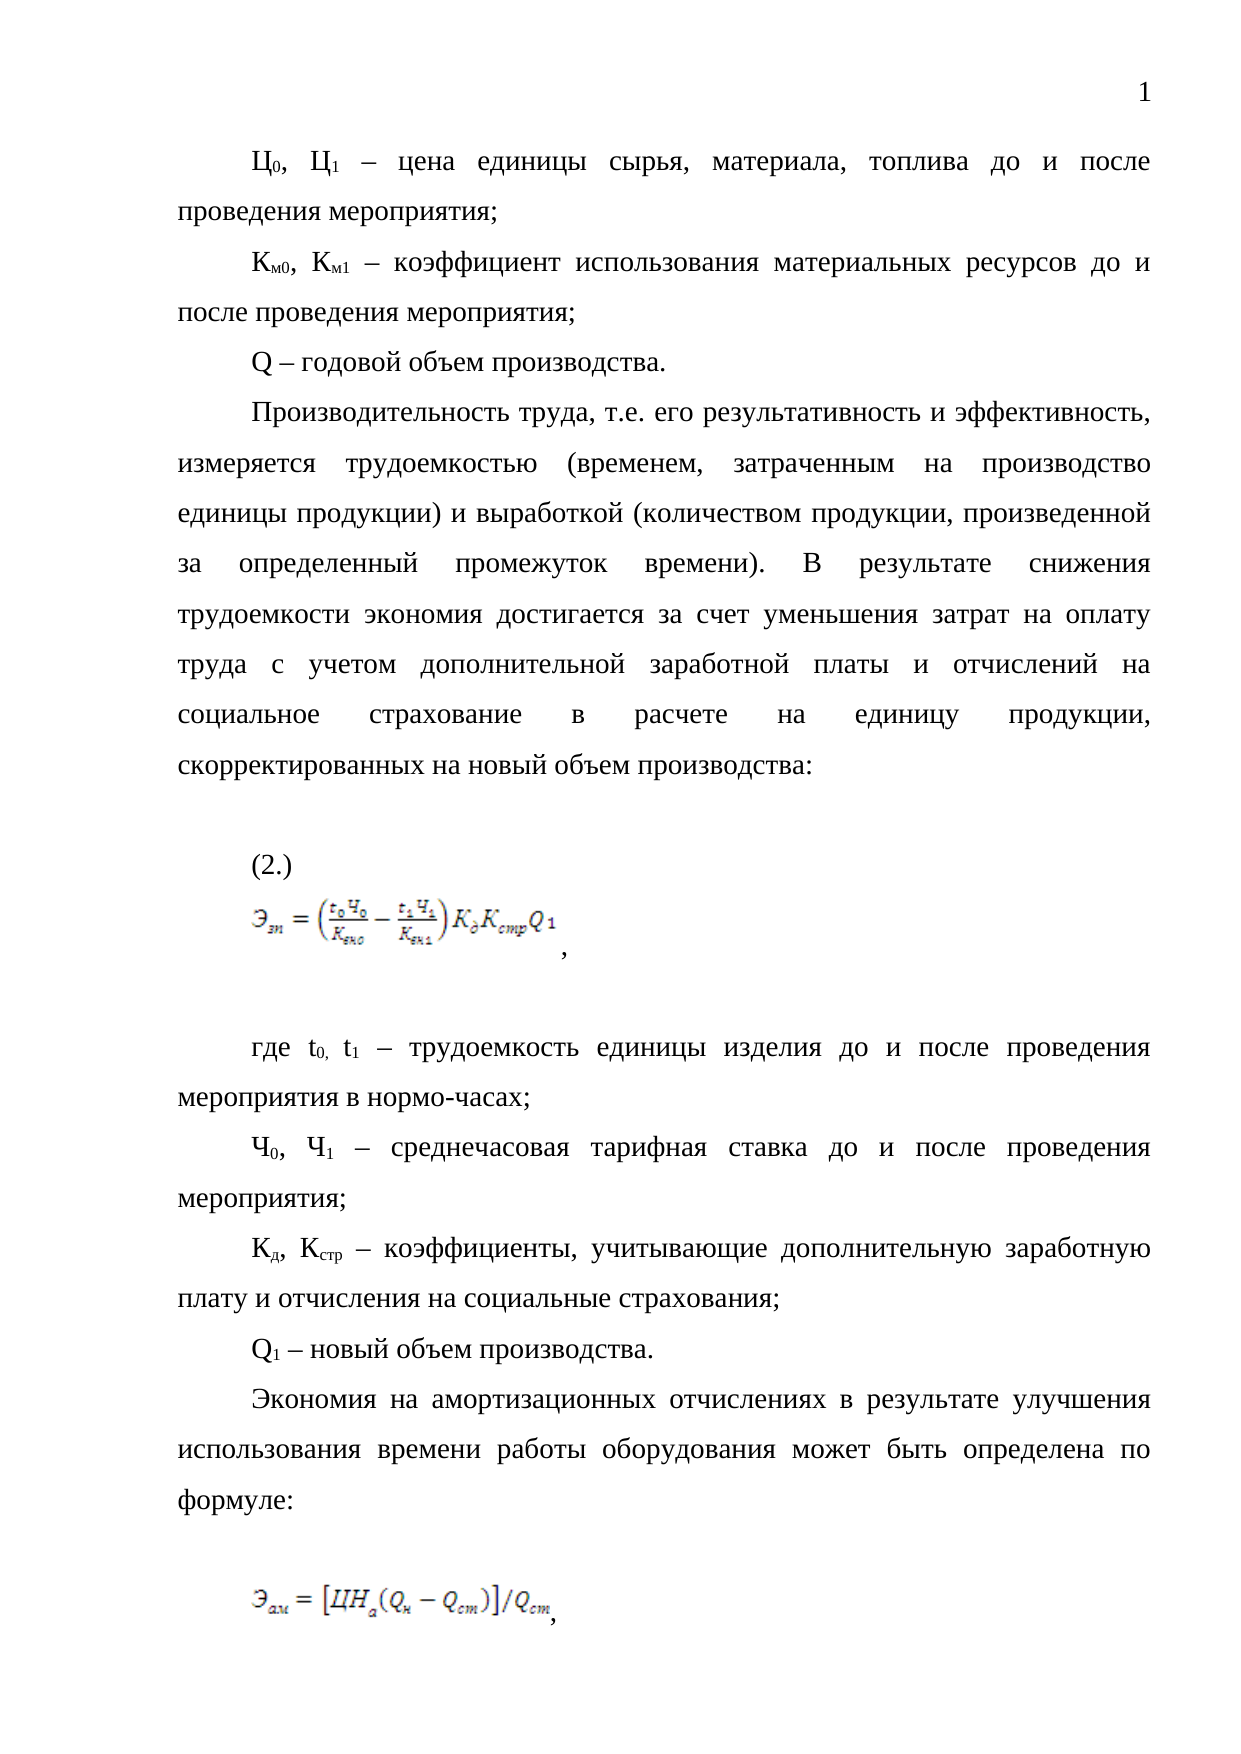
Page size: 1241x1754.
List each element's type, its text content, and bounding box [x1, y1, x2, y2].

text Ч0, Ч1 – среднечасовая тарифная ставка до и после проведения мероприятия; [177, 1129, 1152, 1213]
text Q – годовой объем производства. [177, 344, 1152, 378]
text Ц0, Ц1 – цена единицы сырья, материала, топлива до и после проведения мероприятия; [177, 143, 1152, 227]
picture [251, 1582, 550, 1622]
text Км0, Км1 – коэффициент использования материальных ресурсов до и после проведения мероприятия; [177, 244, 1152, 327]
picture [251, 897, 561, 956]
text Q1 – новый объем производства. [177, 1331, 1152, 1364]
text Кд, Кстр – коэффициенты, учитывающие дополнительную заработную плату и отчисления на социальные страхования; [177, 1230, 1152, 1314]
text Производительность труда, т.е. его результативность и эффективность, измеряется трудоемкостью (временем, затраченным на производство единицы продукции) и выработкой (количеством продукции, произведенной за определенный промежуток времени). В результате снижения трудоемкости экономия достигается за счет уменьшения затрат на оплату труда с учетом дополнительной заработной платы и отчислений на социальное страхование в расчете на единицу продукции, скорректированных на новый объем производства: [177, 394, 1152, 780]
text Экономия на амортизационных отчислениях в результате улучшения использования времени работы оборудования может быть определена по формуле: [177, 1381, 1152, 1515]
text (2.) [177, 847, 1152, 881]
text где t0, t1 – трудоемкость единицы изделия до и после проведения мероприятия в нормо-часах; [177, 1029, 1152, 1113]
